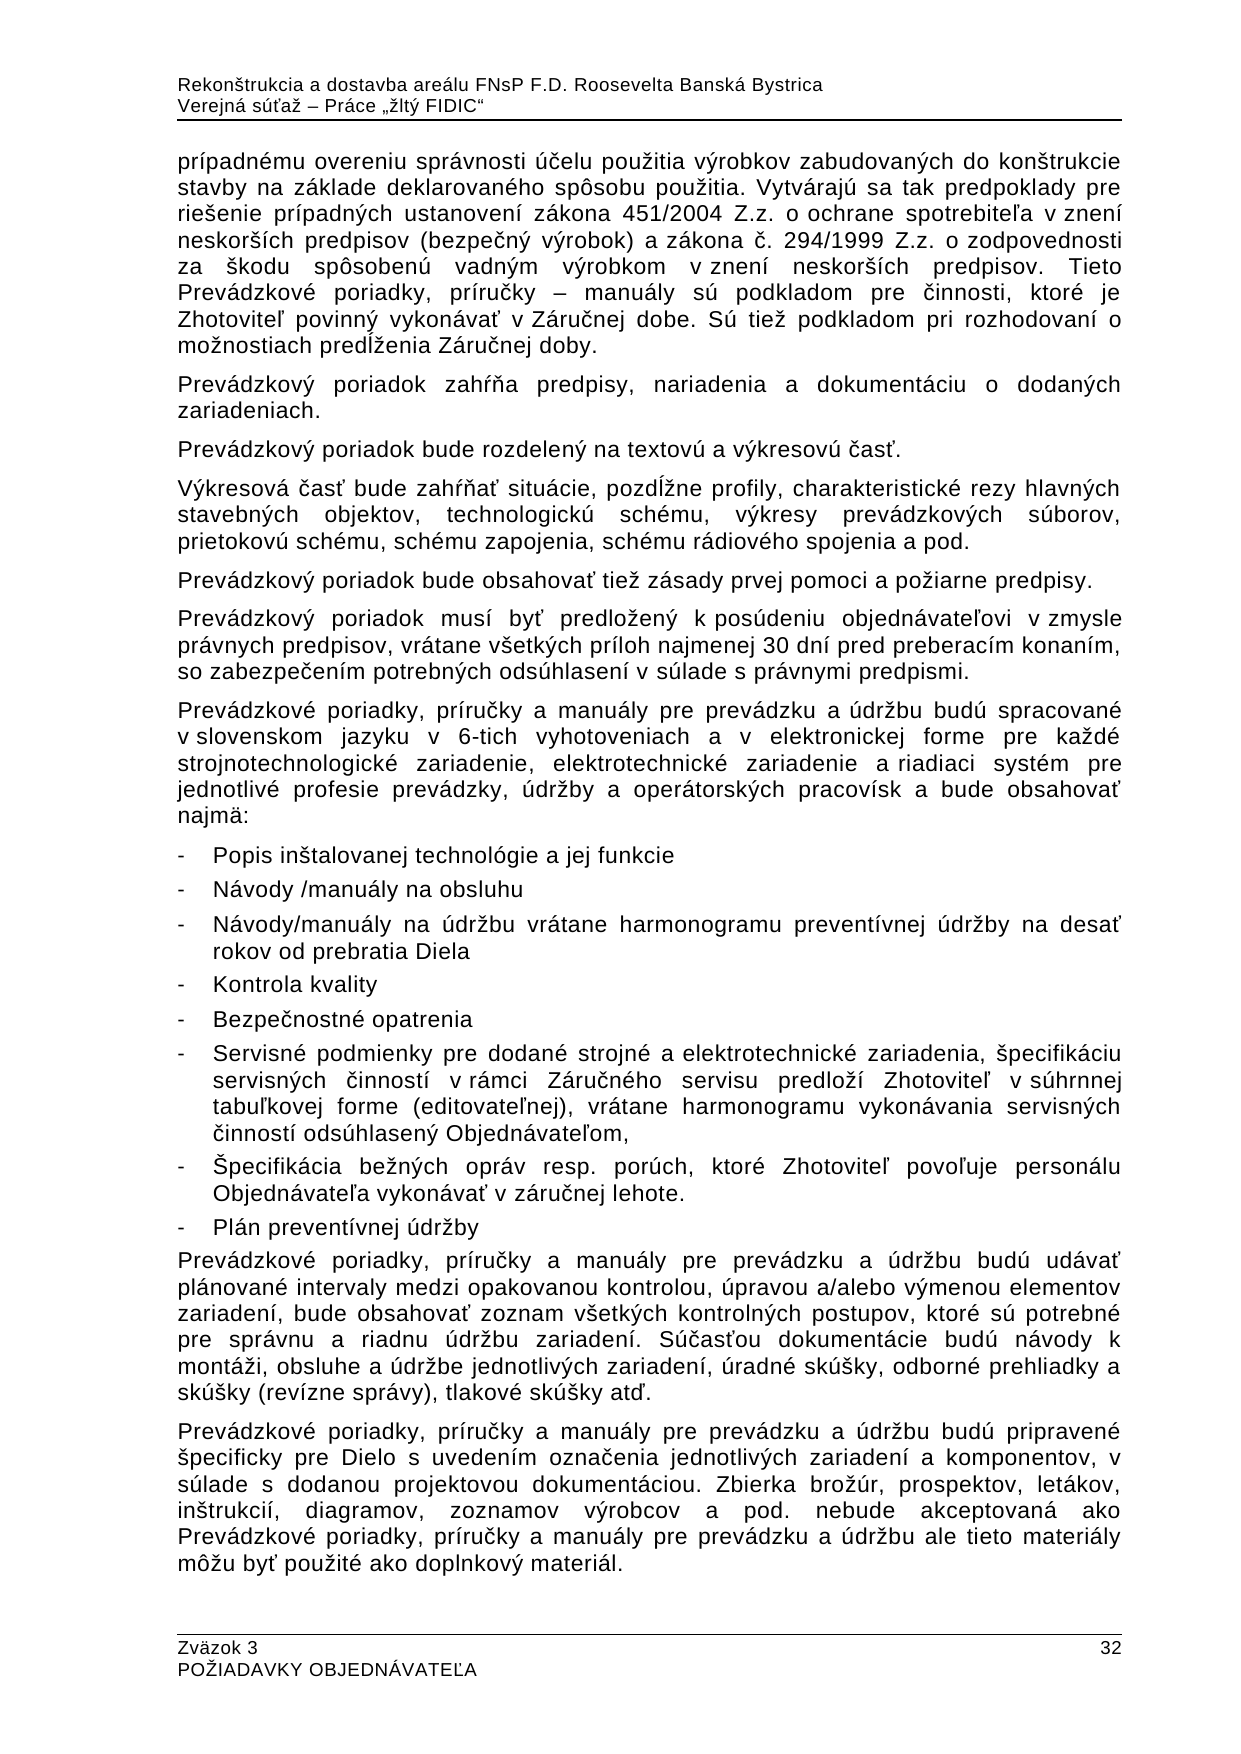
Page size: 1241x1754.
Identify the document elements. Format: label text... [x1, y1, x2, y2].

text Prevádzkový poriadok musí byť predložený k posúdeniu objednávateľovi v zmysle právnych predpisov, vrátane všetkých príloh najmenej 30 dní pred preberacím konaním, so zabezpečením potrebných odsúhlasení v súlade s právnymi predpismi. [177, 605, 1122, 684]
text Prevádzkové poriadky, príručky a manuály pre prevádzku a údržbu budú udávať plánované intervaly medzi opakovanou kontrolou, úpravou a/alebo výmenou elementov zariadení, bude obsahovať zoznam všetkých kontrolných postupov, ktoré sú potrebné pre správnu a riadnu údržbu zariadení. Súčasťou dokumentácie budú návody k montáži, obsluhe a údržbe jednotlivých zariadení, úradné skúšky, odborné prehliadky a skúšky (revízne správy), tlakové skúšky atď. [177, 1247, 1122, 1405]
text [177, 148, 1122, 358]
text Prevádzkové poriadky, príručky a manuály pre prevádzku a údržbu budú spracované v slovenskom jazyku v 6-tich vyhotoveniach a v elektronickej forme pre každé strojnotechnologické zariadenie, elektrotechnické zariadenie a riadiaci systém pre jednotlivé profesie prevádzky, údržby a operátorských pracovísk a bude obsahovať najmä: [177, 697, 1122, 829]
text Prevádzkové poriadky, príručky a manuály pre prevádzku a údržbu budú pripravené špecificky pre Dielo s uvedením označenia jednotlivých zariadení a komponentov, v súlade s dodanou projektovou dokumentáciou. Zbierka brožúr, prospektov, letákov, inštrukcií, diagramov, zoznamov výrobcov a pod. nebude akceptovaná ako Prevádzkové poriadky, príručky a manuály pre prevádzku a údržbu ale tieto materiály môžu byť použité ako doplnkový materiál. [177, 1418, 1122, 1576]
list Bezpečnostné opatrenia [177, 1005, 1122, 1033]
list Plán preventívnej údržby [177, 1213, 1122, 1241]
list Servisné podmienky pre dodané strojné a elektrotechnické zariadenia, špecifikáciu servisných činností v rámci Záručného servisu predloží Zhotoviteľ v súhrnnej tabuľkovej forme (editovateľnej), vrátane harmonogramu vykonávania servisných činností odsúhlasený Objednávateľom, [177, 1039, 1122, 1146]
list Návody/manuály na údržbu vrátane harmonogramu preventívnej údržby na desať rokov od prebratia Diela [177, 910, 1122, 964]
list Popis inštalovanej technológie a jej funkcie [177, 841, 1122, 869]
text Prevádzkový poriadok bude rozdelený na textovú a výkresovú časť. [177, 436, 1122, 462]
text Výkresová časť bude zahŕňať situácie, pozdĺžne profily, charakteristické rezy hlavných stavebných objektov, technologickú schému, výkresy prevádzkových súborov, prietokovú schému, schému zapojenia, schému rádiového spojenia a pod. [177, 475, 1122, 554]
text Prevádzkový poriadok bude obsahovať tiež zásady prvej pomoci a požiarne predpisy. [177, 567, 1122, 593]
list Návody /manuály na obsluhu [177, 876, 1122, 903]
text Prevádzkový poriadok zahŕňa predpisy, nariadenia a dokumentáciu o dodaných zariadeniach. [177, 371, 1122, 424]
list Kontrola kvality [177, 970, 1122, 998]
list Špecifikácia bežných opráv resp. porúch, ktoré Zhotoviteľ povoľuje personálu Objednávateľa vykonávať v záručnej lehote. [177, 1152, 1122, 1207]
